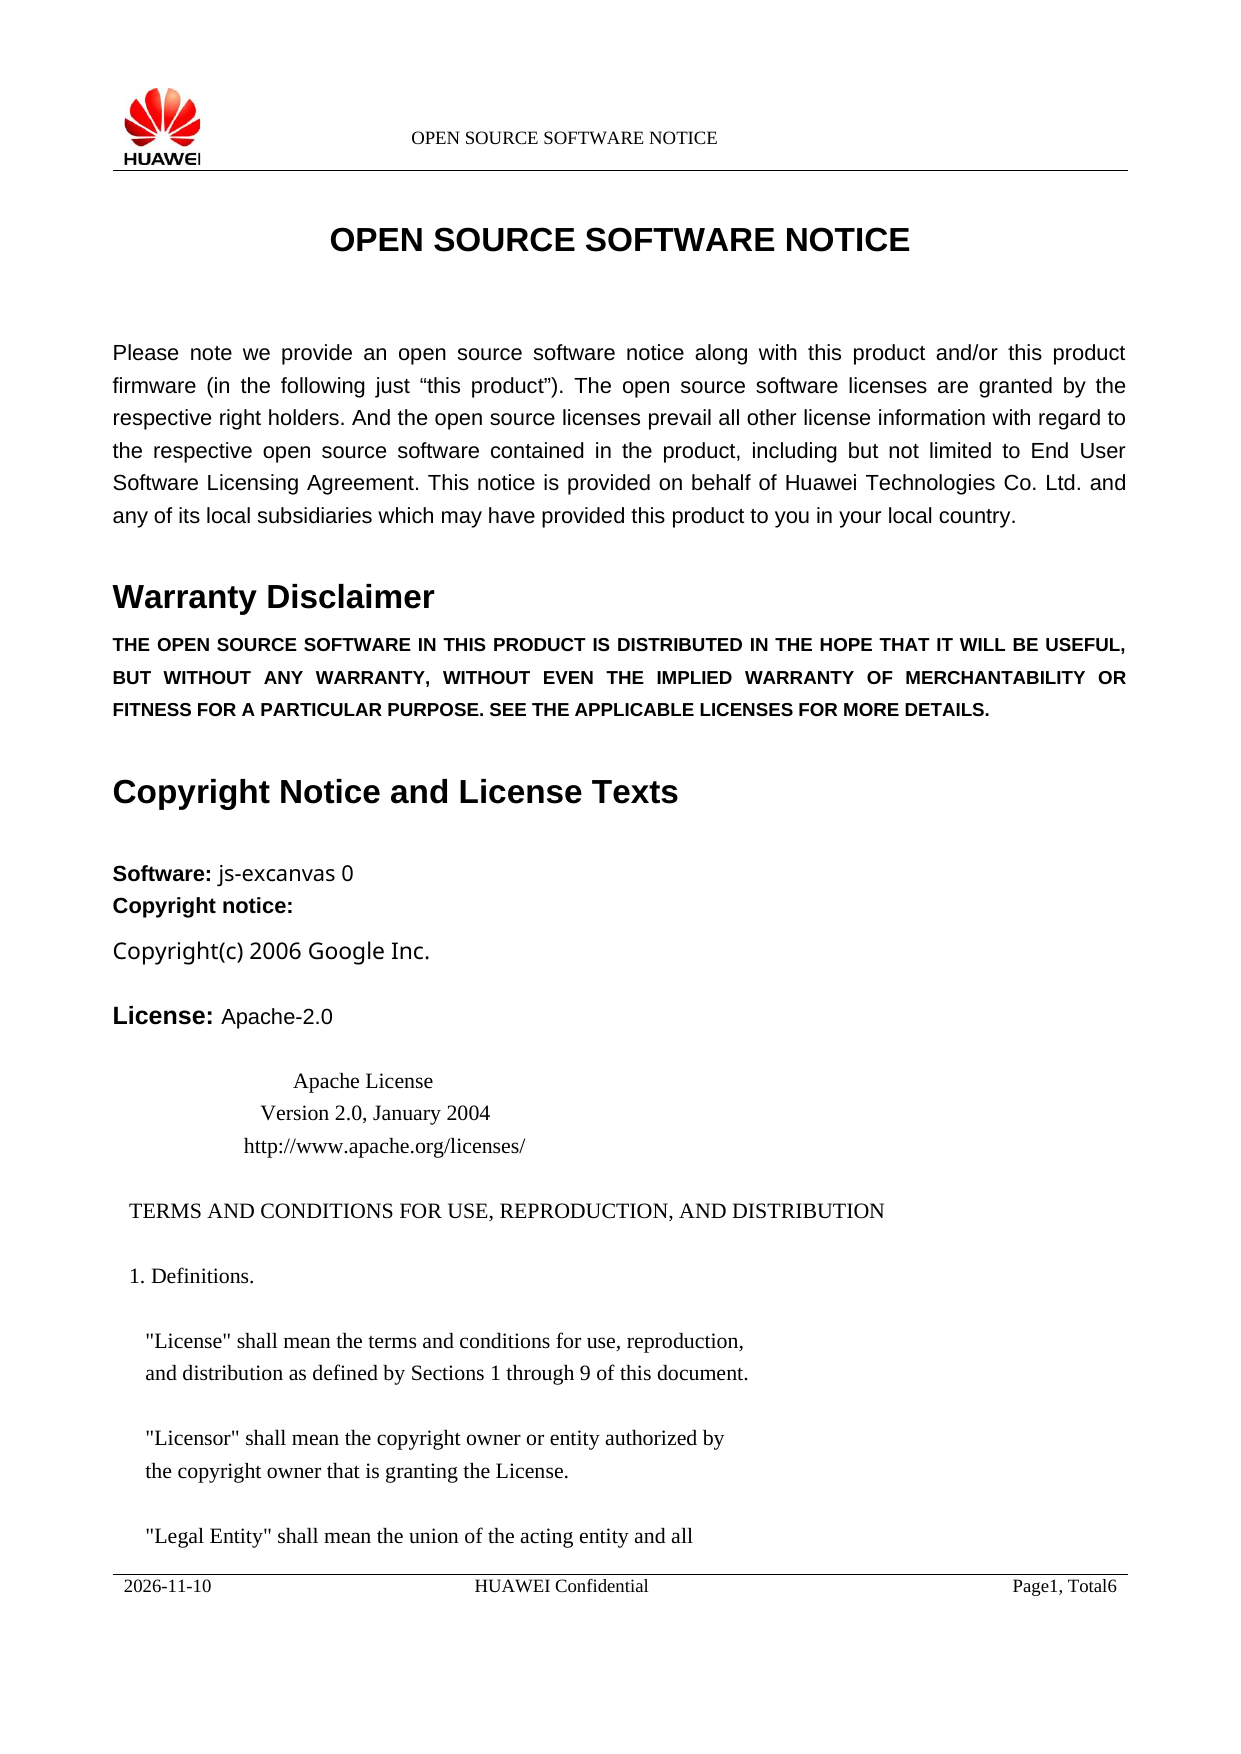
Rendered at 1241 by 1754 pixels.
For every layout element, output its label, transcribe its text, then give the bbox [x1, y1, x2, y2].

title Software: js-excanvas 0 [112, 856, 1128, 889]
picture [124, 88, 201, 165]
text OPEN SOURCE SOFTWARE NOTICE [112, 206, 1128, 271]
text Copyright Notice and License Texts [112, 759, 1128, 824]
text Copyright notice: [112, 889, 1128, 921]
text Copyright(c) 2006 Google Inc. [112, 934, 1128, 999]
text License: Apache-2.0 [112, 999, 1128, 1031]
text Warranty Disclaimer [112, 564, 1128, 629]
text The open source software in this product is distributed in the hope that it will be useful, but WITHOUT ANY WARRANTY, without even the implied warranty of MERCHANTABILITY or FITNESS FOR A PARTICULAR PURPOSE. See the applicable licenses for more details. [112, 629, 1128, 726]
text Please note we provide an open source software notice along with this product and/or this product firmware (in the following just “this product”). The open source software licenses are granted by the respective right holders. And the open source licenses prevail all other license information with regard to the respective open source software contained in the product, including but not limited to End User Software Licensing Agreement. This notice is provided on behalf of Huawei Technologies Co. Ltd. and any of its local subsidiaries which may have provided this product to you in your local country. [112, 336, 1128, 531]
